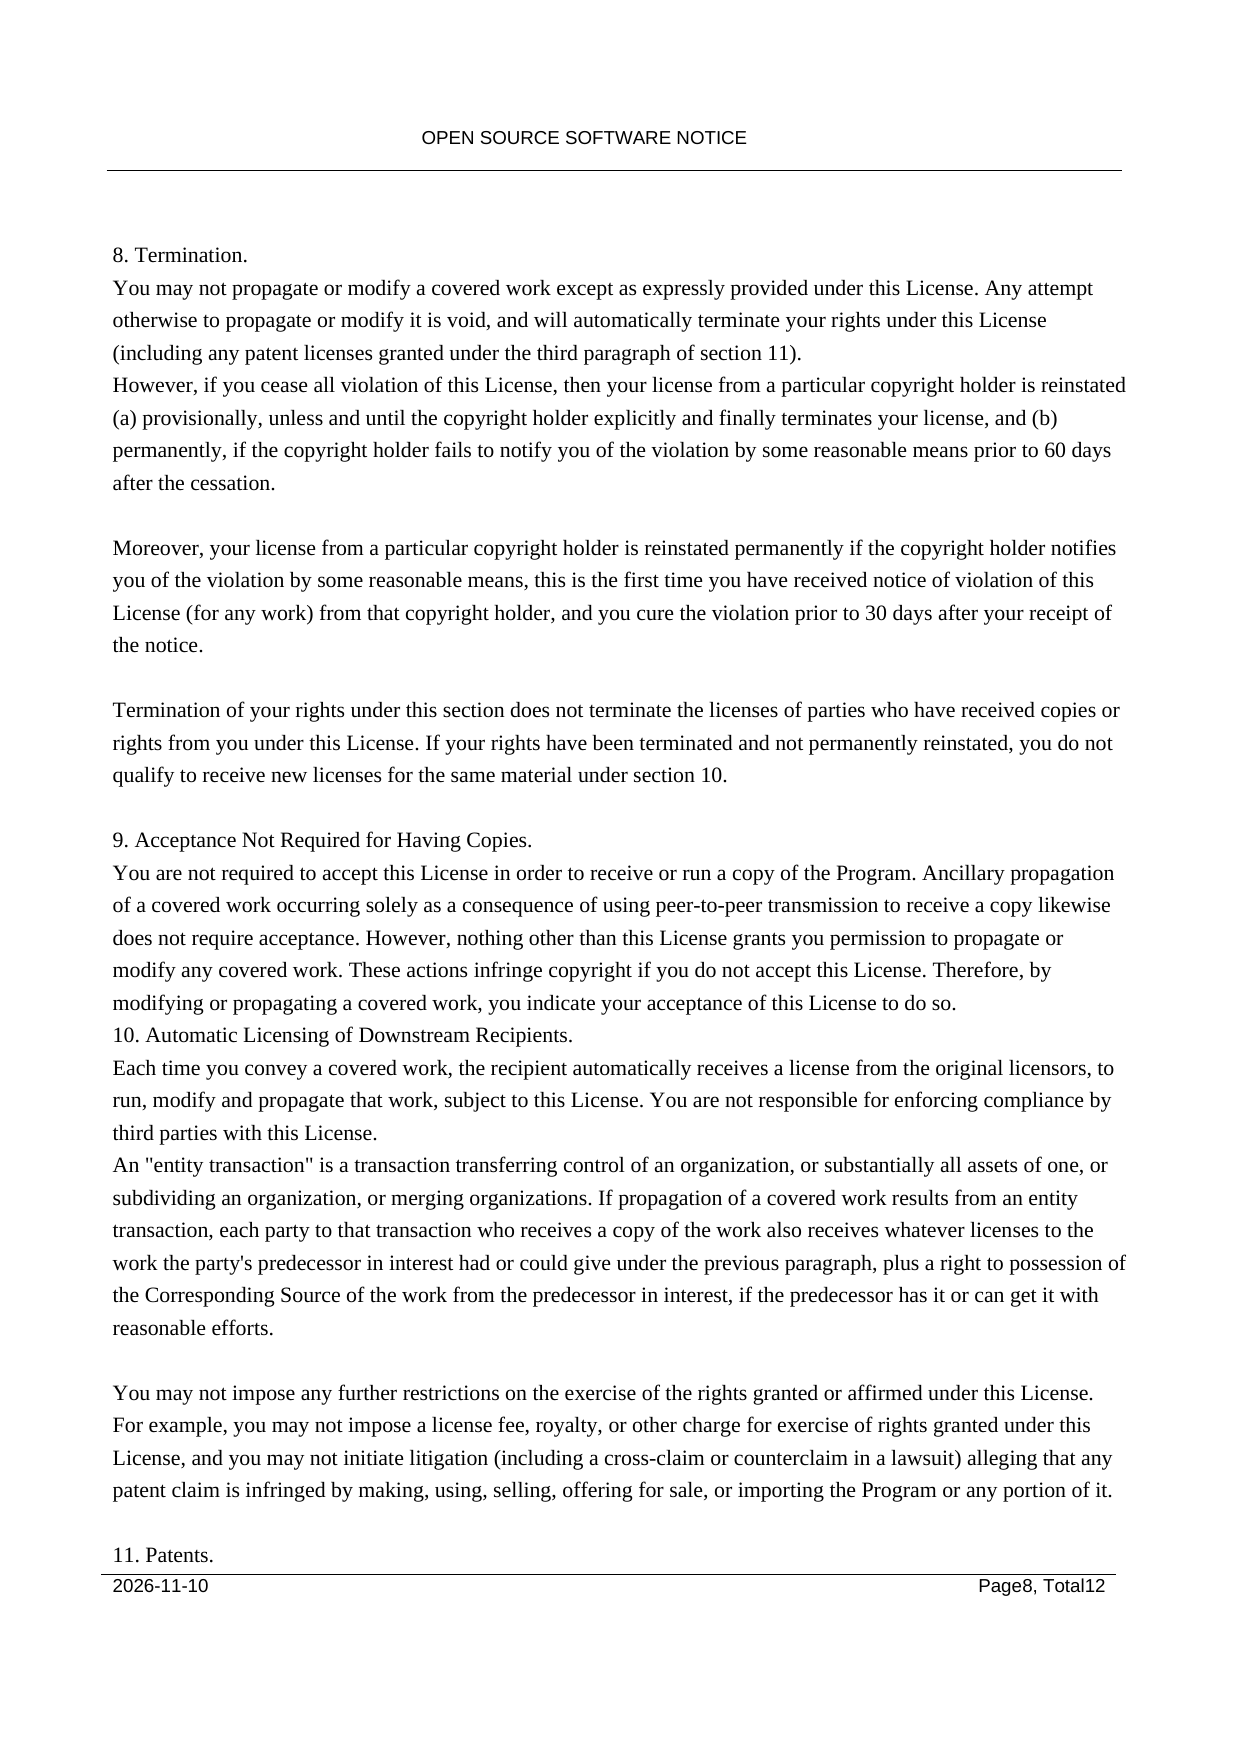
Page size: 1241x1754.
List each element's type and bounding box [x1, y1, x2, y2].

text [112, 206, 1128, 1571]
